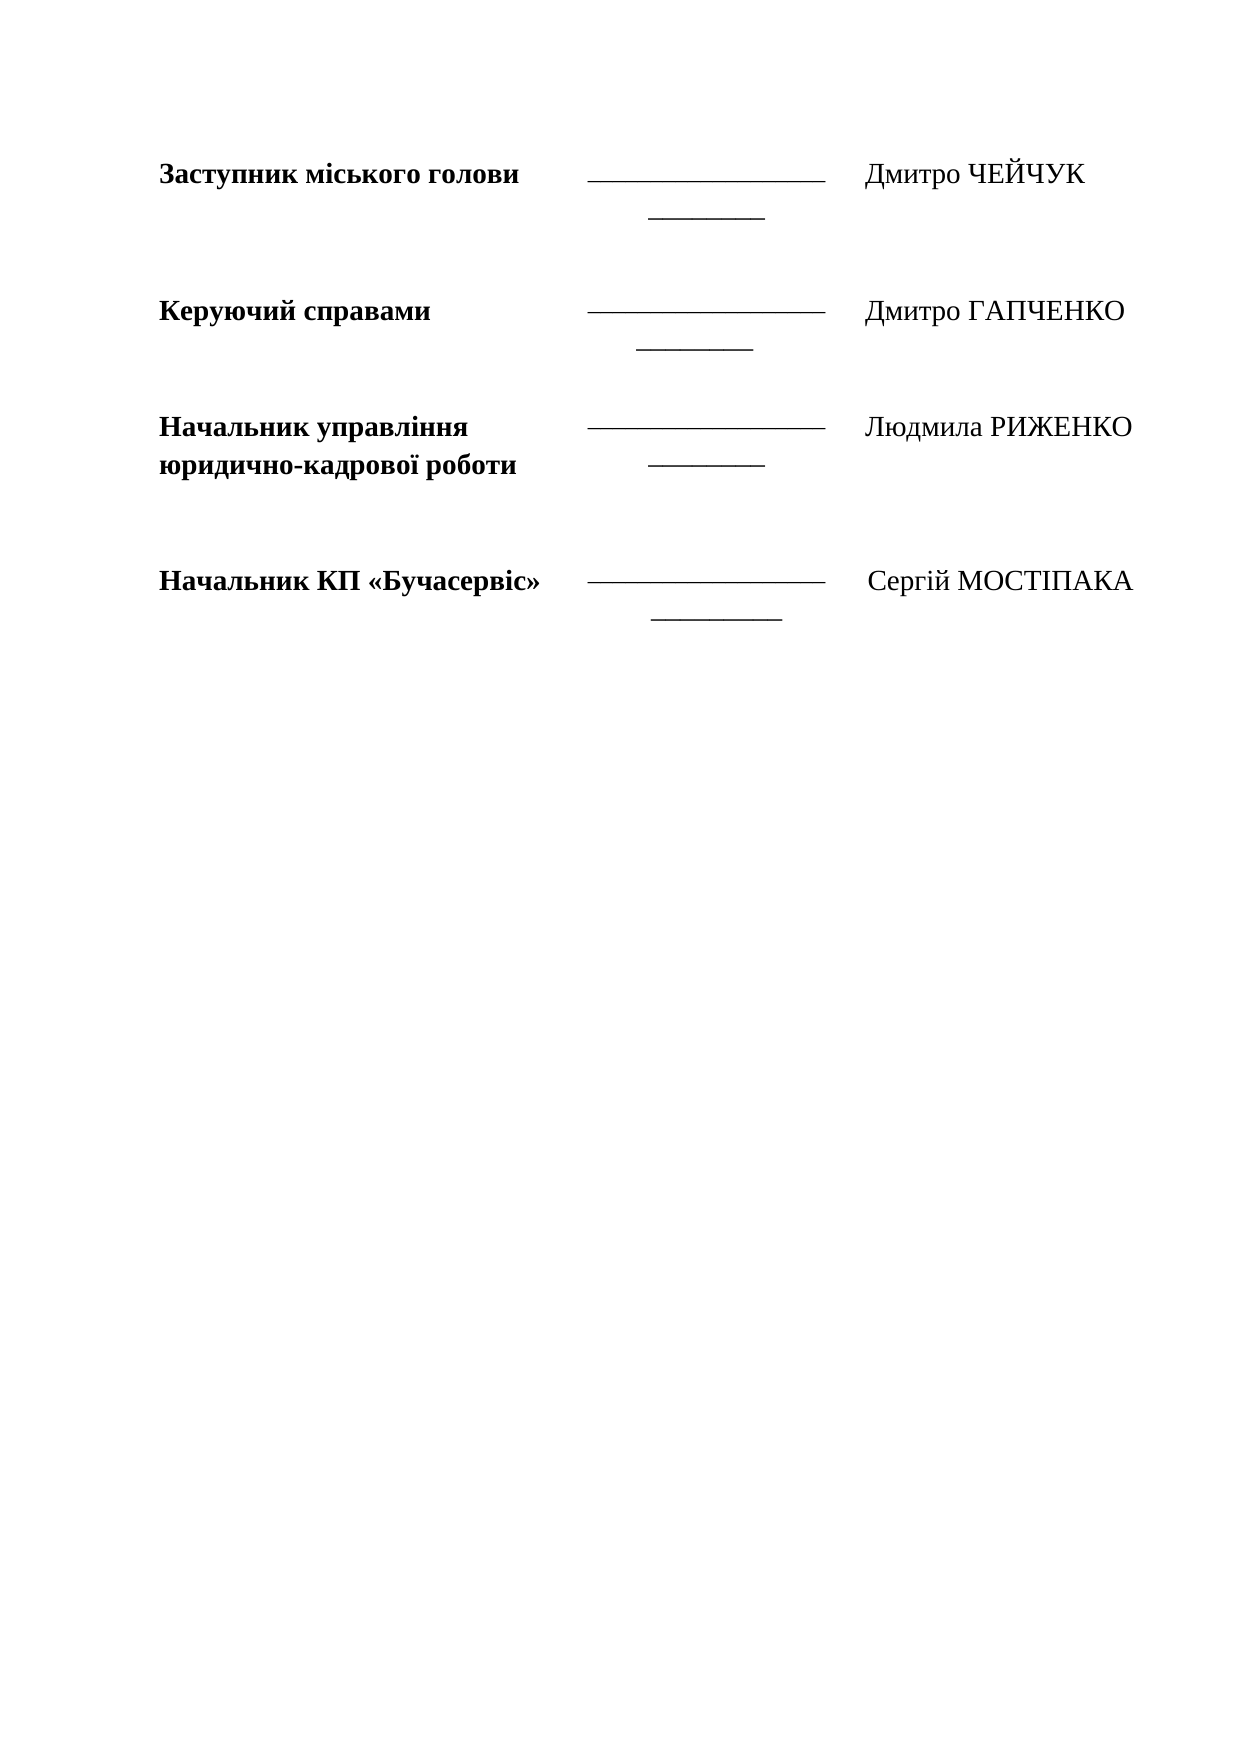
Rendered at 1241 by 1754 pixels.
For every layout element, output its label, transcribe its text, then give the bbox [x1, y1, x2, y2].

table_header Заступник міського голови [148, 156, 559, 254]
table_cell Людмила РИЖЕНКО [854, 370, 1147, 524]
table_cell ___________________ ________ [559, 255, 853, 370]
table_cell Дмитро ГАПЧЕНКО [854, 255, 1147, 370]
table_header Дмитро ЧЕЙЧУК [854, 156, 1147, 254]
table_header ___________________ ________ [559, 156, 853, 254]
table_cell ___________________ _________ [559, 524, 853, 640]
table_cell Керуючий справами [148, 255, 559, 370]
table_cell Начальник управління юридично-кадрової роботи [148, 370, 559, 524]
table_cell Сергій МОСТІПАКА [854, 524, 1147, 640]
table_cell ___________________ ________ [559, 370, 853, 524]
table_cell Начальник КП «Бучасервіс» [148, 524, 559, 640]
